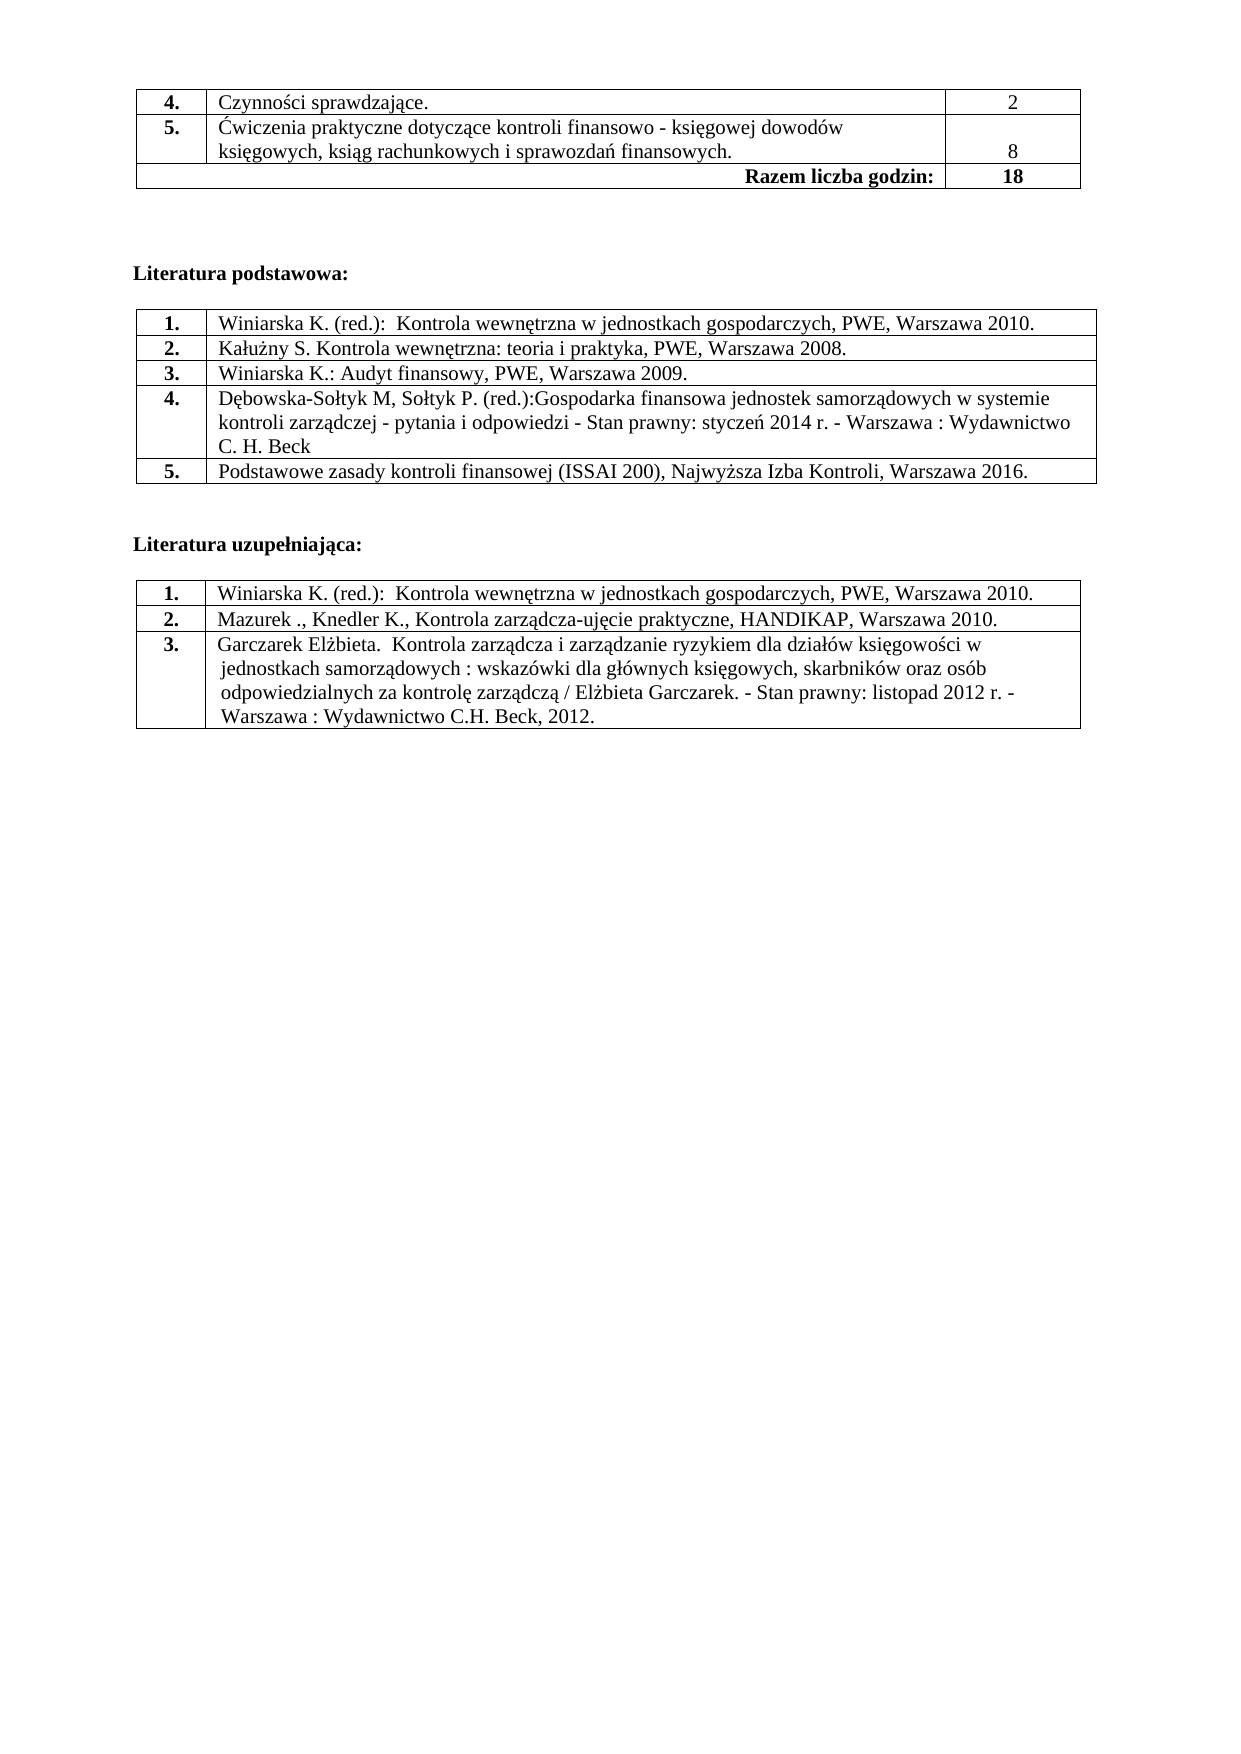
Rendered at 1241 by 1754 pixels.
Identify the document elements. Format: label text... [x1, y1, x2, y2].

table_cell 4. [137, 386, 206, 458]
text Literatura podstawowa: [133, 261, 1181, 285]
table_header 1. [137, 581, 205, 605]
table_cell Garczarek Elżbieta. Kontrola zarządcza i zarządzanie ryzykiem dla działów księgowości w jednostkach samorządowych : wskazówki dla głównych księgowych, skarbników oraz osób odpowiedzialnych za kontrolę zarządczą / Elżbieta Garczarek. - Stan prawny: listopad 2012 r. - Warszawa : Wydawnictwo C.H. Beck, 2012. [206, 632, 1080, 728]
text Literatura uzupełniająca: [133, 532, 1181, 556]
table_cell Mazurek ., Knedler K., Kontrola zarządcza-ujęcie praktyczne, HANDIKAP, Warszawa 2010. [206, 606, 1080, 631]
table_header Winiarska K. (red.): Kontrola wewnętrzna w jednostkach gospodarczych, PWE, Warszawa 2010. [207, 310, 1096, 334]
table_cell 5. [137, 459, 206, 483]
table_cell 3. [137, 361, 206, 385]
table_cell Czynności sprawdzające. [207, 90, 945, 114]
table_cell Kałużny S. Kontrola wewnętrzna: teoria i praktyka, PWE, Warszawa 2008. [207, 336, 1096, 359]
table_cell 2. [137, 336, 206, 359]
table_cell Podstawowe zasady kontroli finansowej (ISSAI 200), Najwyższa Izba Kontroli, Warszawa 2016. [207, 459, 1096, 483]
table_cell 18 [946, 164, 1080, 188]
table_cell 2 [946, 90, 1080, 114]
table_cell 2. [137, 606, 205, 631]
table_header Winiarska K. (red.): Kontrola wewnętrzna w jednostkach gospodarczych, PWE, Warszawa 2010. [206, 581, 1080, 605]
table_cell Winiarska K.: Audyt finansowy, PWE, Warszawa 2009. [207, 361, 1096, 385]
table_header 1. [137, 310, 206, 334]
table_cell 8 [946, 115, 1080, 163]
table_cell Ćwiczenia praktyczne dotyczące kontroli finansowo - księgowej dowodów księgowych, ksiąg rachunkowych i sprawozdań finansowych. [207, 115, 945, 163]
table_cell 5. [137, 115, 206, 163]
table_cell Razem liczba godzin: [137, 164, 945, 188]
table_cell Dębowska-Sołtyk M, Sołtyk P. (red.):Gospodarka finansowa jednostek samorządowych w systemie kontroli zarządczej - pytania i odpowiedzi - Stan prawny: styczeń 2014 r. - Warszawa : Wydawnictwo C. H. Beck [207, 386, 1096, 458]
table_cell 4. [137, 90, 206, 114]
table_cell 3. [137, 632, 205, 728]
